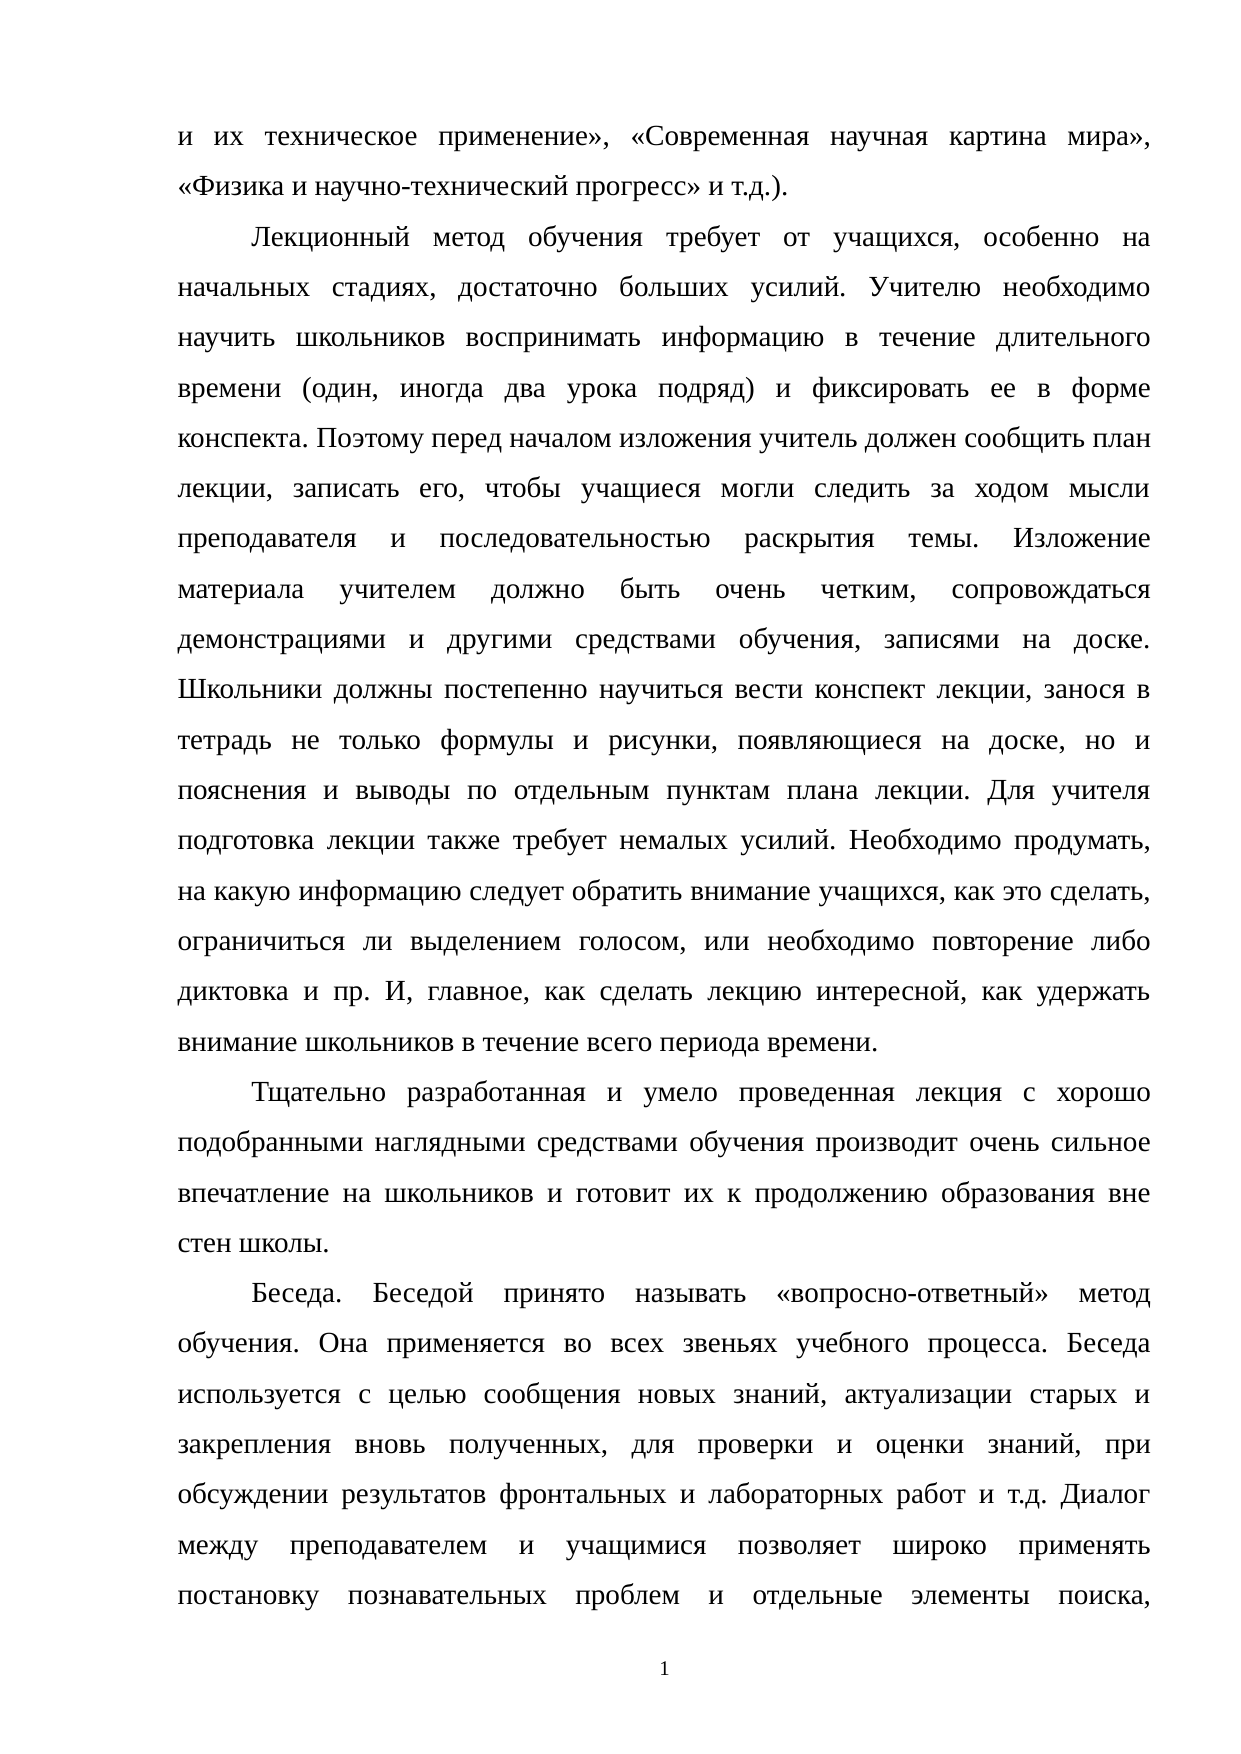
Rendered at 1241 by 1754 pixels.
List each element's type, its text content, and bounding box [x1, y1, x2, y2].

text Тщательно разработанная и умело проведенная лекция с хорошо подобранными наглядными средствами обучения производит очень сильное впечатление на школьников и готовит их к продолжению образования вне стен школы. [177, 1074, 1152, 1258]
text Лекционный метод обучения требует от учащихся, особенно на начальных стадиях, достаточно больших усилий. Учителю необходимо научить школьников воспринимать информацию в течение длительного времени (один, иногда два урока подряд) и фиксировать ее в форме конспекта. Поэтому перед началом изложения учитель должен сообщить план лекции, записать его, чтобы учащиеся могли следить за ходом мысли преподавателя и последовательностью раскрытия темы. Изложение материала учителем должно быть очень четким, сопровождаться демонстрациями и другими средствами обучения, записями на доске. Школьники должны постепенно научиться вести конспект лекции, занося в тетрадь не только формулы и рисунки, появляющиеся на доске, но и пояснения и выводы по отдельным пунктам плана лекции. Для учителя подготовка лекции также требует немалых усилий. Необходимо продумать, на какую информацию следует обратить внимание учащихся, как это сделать, ограничиться ли выделением голосом, или необходимо повторение либо диктовка и пр. И, главное, как сделать лекцию интересной, как удержать внимание школьников в течение всего периода времени. [177, 219, 1152, 1057]
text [177, 118, 1152, 202]
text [177, 1275, 1152, 1611]
